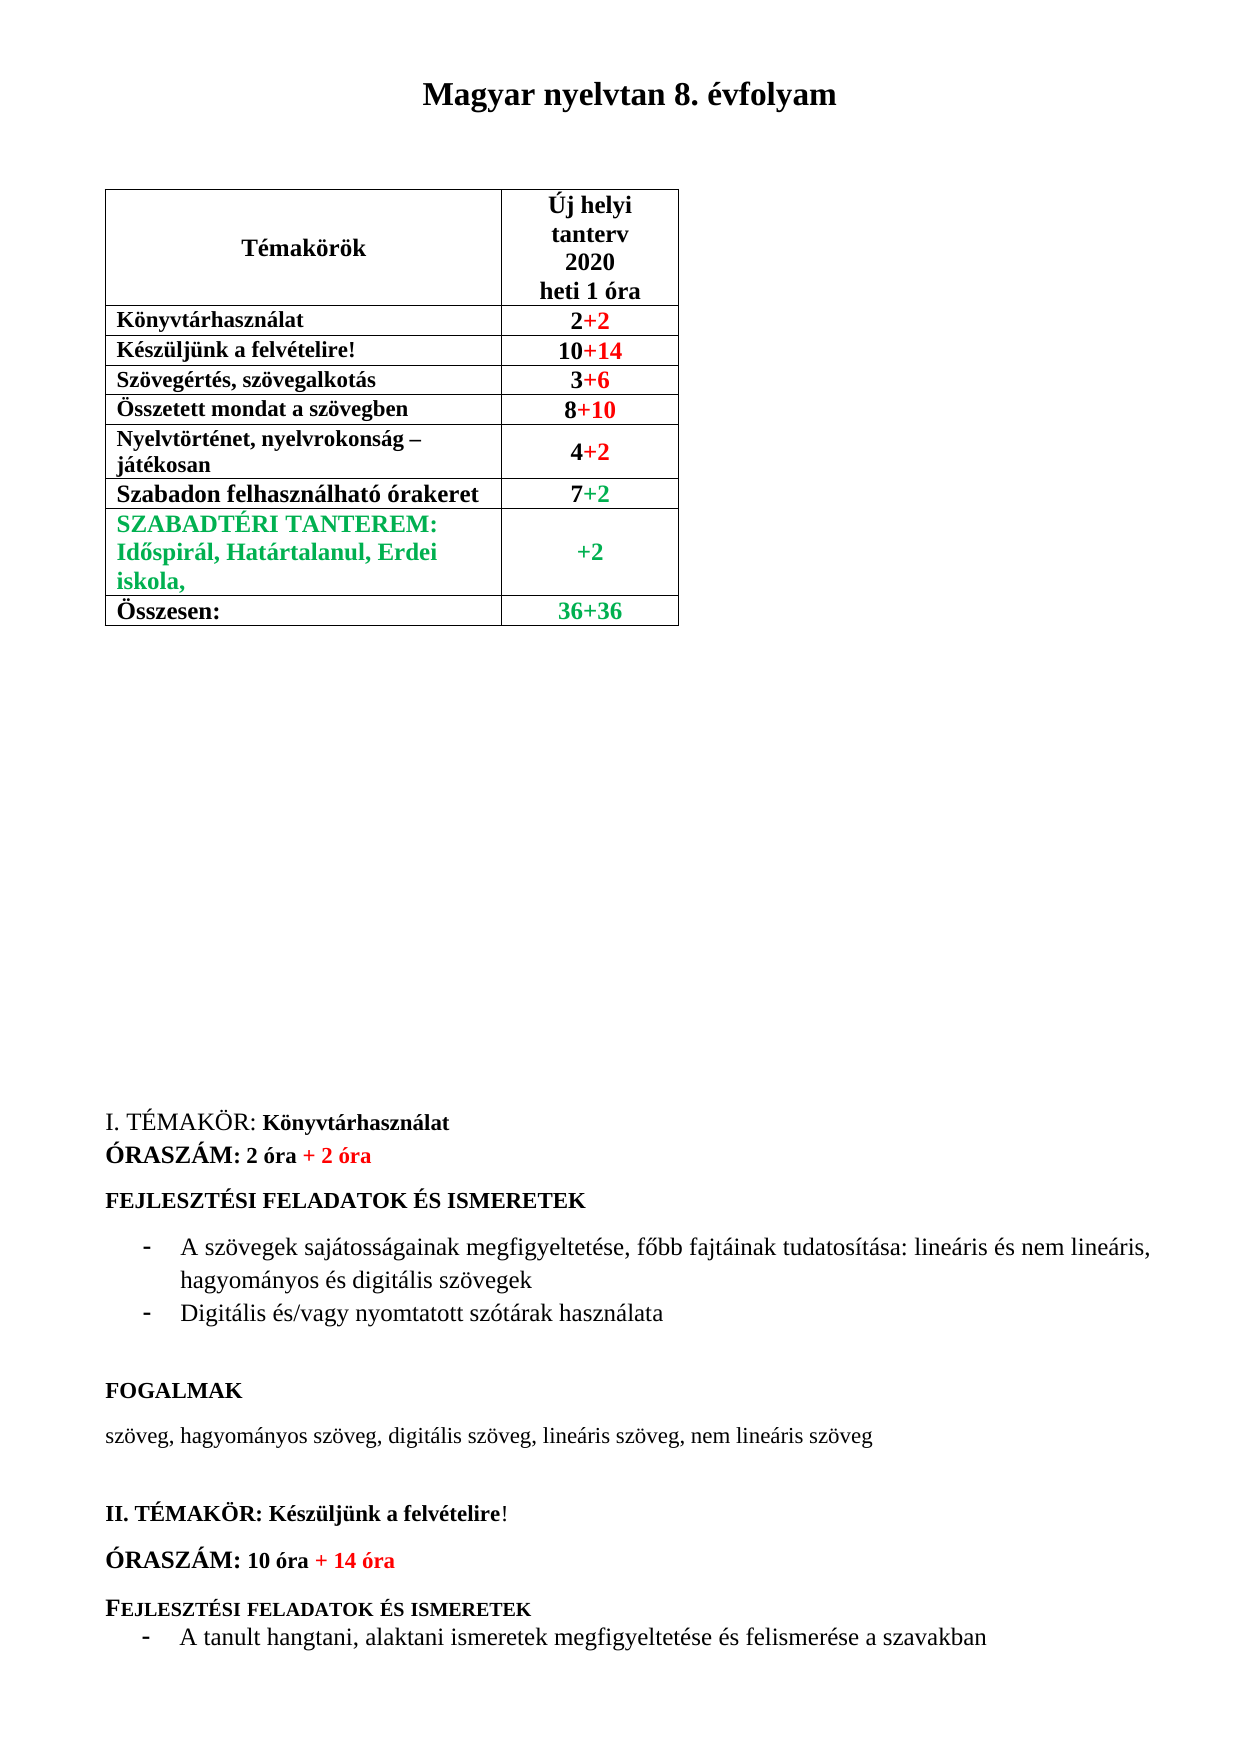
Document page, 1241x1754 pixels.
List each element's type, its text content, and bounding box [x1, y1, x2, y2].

text szöveg, hagyományos szöveg, digitális szöveg, lineáris szöveg, nem lineáris szöveg [105, 1422, 1152, 1448]
table_cell 4+2 [502, 425, 678, 478]
table_cell Szövegértés, szövegalkotás [106, 366, 501, 394]
table_header Témakörök [106, 190, 501, 305]
table_header Új helyi tanterv 2020 heti 1 óra [502, 190, 678, 305]
subtitle Fejlesztési feladatok és ismeretek [105, 1593, 1152, 1622]
text ÓRASZÁM: 2 óra + 2 óra [105, 1140, 1152, 1168]
table_cell 3+6 [502, 366, 678, 394]
table_cell Nyelvtörténet, nyelvrokonság – játékosan [106, 425, 501, 478]
table_cell Összesen: [106, 596, 501, 625]
table_cell SZABADTÉRI TANTEREM: Időspirál, Határtalanul, Erdei iskola, [106, 509, 501, 595]
table_cell 2+2 [502, 306, 678, 335]
table_cell Összetett mondat a szövegben [106, 395, 501, 424]
subtitle I. TÉMAKÖR: Könyvtárhasználat [105, 1107, 1152, 1135]
table_cell Szabadon felhasználható órakeret [106, 479, 501, 508]
table_cell +2 [502, 509, 678, 595]
table_cell Könyvtárhasználat [106, 306, 501, 335]
text II. TÉMAKÖR: Készüljünk a felvételire! [105, 1500, 1152, 1527]
text Magyar nyelvtan 8. évfolyam [105, 74, 1154, 112]
table_cell 10+14 [502, 336, 678, 364]
text FEJLESZTÉSI FELADATOK ÉS ISMERETEK [105, 1187, 1152, 1214]
table_cell 7+2 [502, 479, 678, 508]
list A szövegek sajátosságainak megfigyeltetése, főbb fajtáinak tudatosítása: lineáris és nem lineáris, hagyományos és digitális szövegek [143, 1232, 1152, 1294]
table_cell 8+10 [502, 395, 678, 424]
list A tanult hangtani, alaktani ismeretek megfigyeltetése és felismerése a szavakban [142, 1622, 1152, 1651]
table_cell Készüljünk a felvételire! [106, 336, 501, 364]
text ÓRASZÁM: 10 óra + 14 óra [105, 1545, 1152, 1574]
table_cell 36+36 [502, 596, 678, 625]
text FOGALMAK [105, 1377, 1152, 1403]
list Digitális és/vagy nyomtatott szótárak használata [143, 1298, 1152, 1327]
